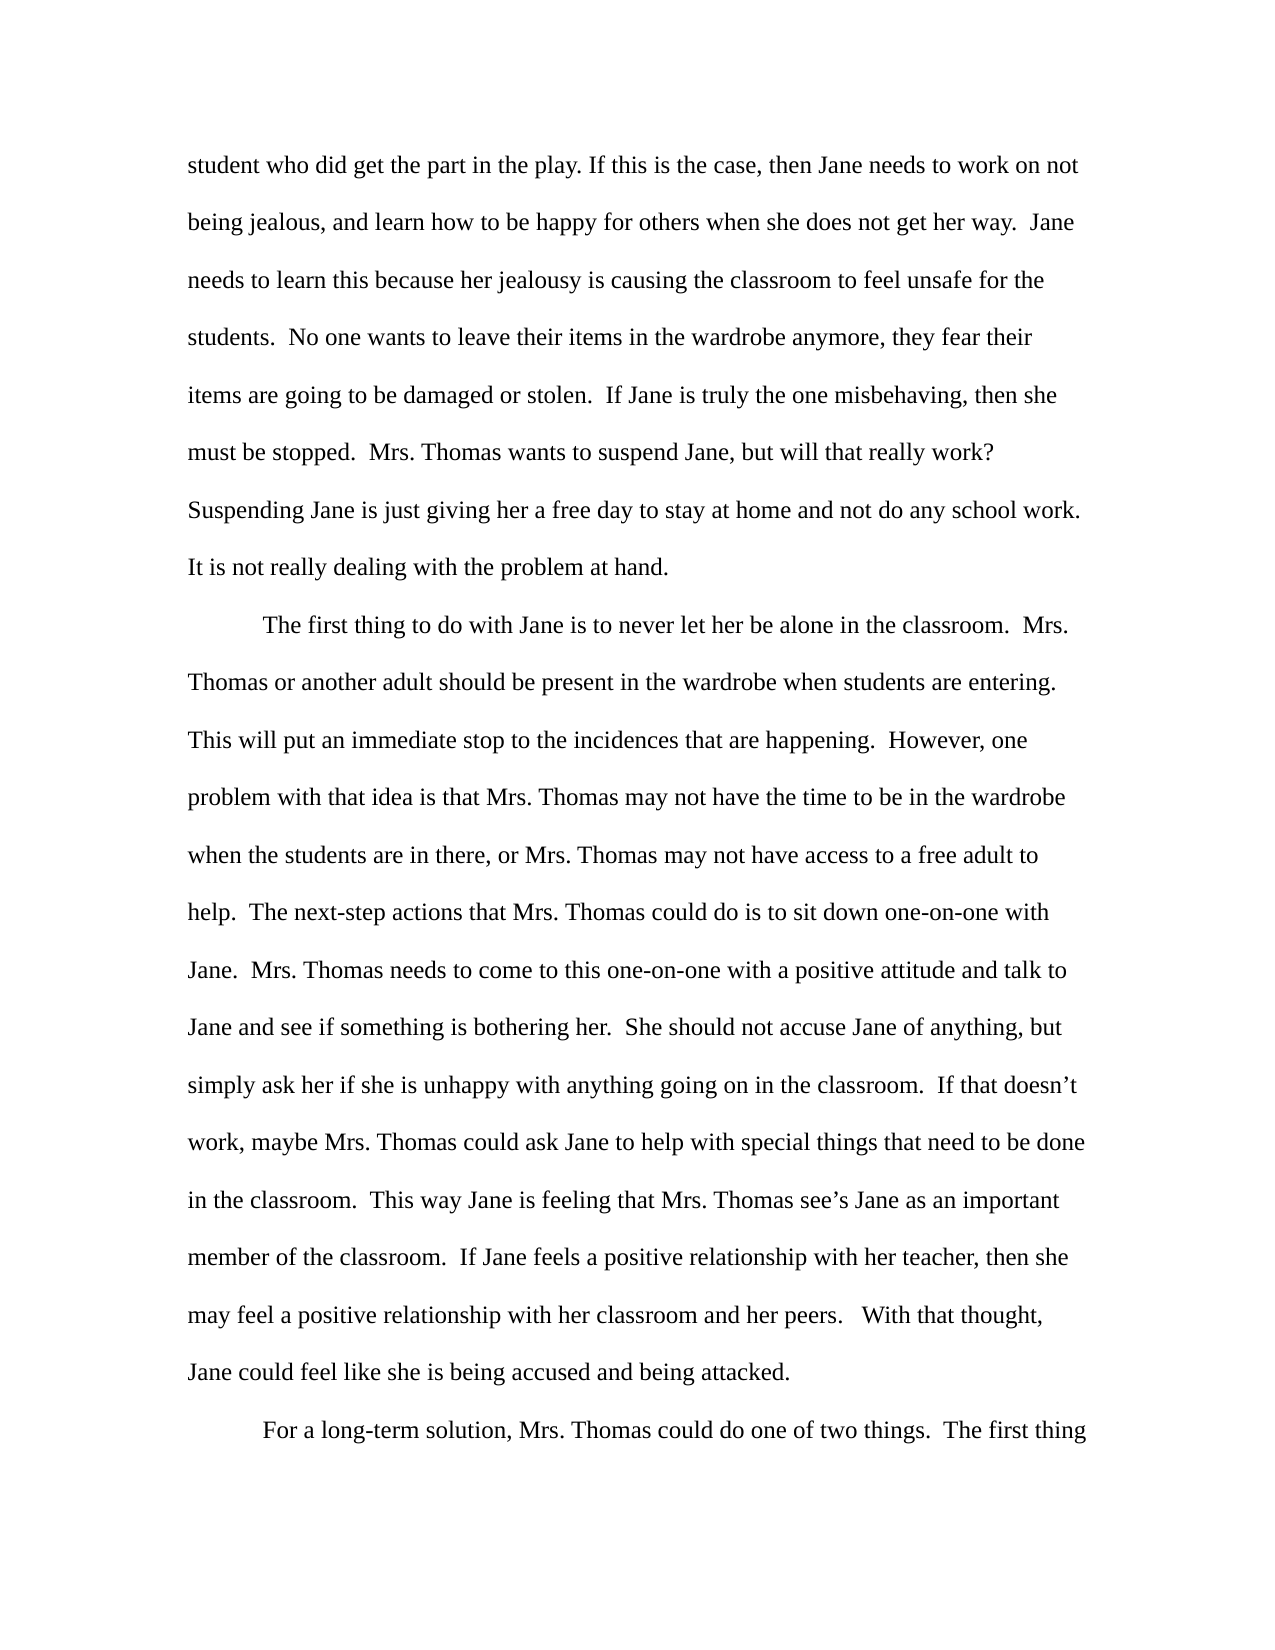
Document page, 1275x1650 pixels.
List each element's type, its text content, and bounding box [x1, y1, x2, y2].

text The first thing to do with Jane is to never let her be alone in the classroom. Mrs. Thomas or another adult should be present in the wardrobe when students are entering. This will put an immediate stop to the incidences that are happening. However, one problem with that idea is that Mrs. Thomas may not have the time to be in the wardrobe when the students are in there, or Mrs. Thomas may not have access to a free adult to help. The next-step actions that Mrs. Thomas could do is to sit down one-on-one with Jane. Mrs. Thomas needs to come to this one-on-one with a positive attitude and talk to Jane and see if something is bothering her. She should not accuse Jane of anything, but simply ask her if she is unhappy with anything going on in the classroom. If that doesn’t work, maybe Mrs. Thomas could ask Jane to help with special things that need to be done in the classroom. This way Jane is feeling that Mrs. Thomas see’s Jane as an important member of the classroom. If Jane feels a positive relationship with her teacher, then she may feel a positive relationship with her classroom and her peers. With that thought, Jane could feel like she is being accused and being attacked. [187, 610, 1087, 1386]
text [187, 1415, 1087, 1444]
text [187, 150, 1087, 581]
